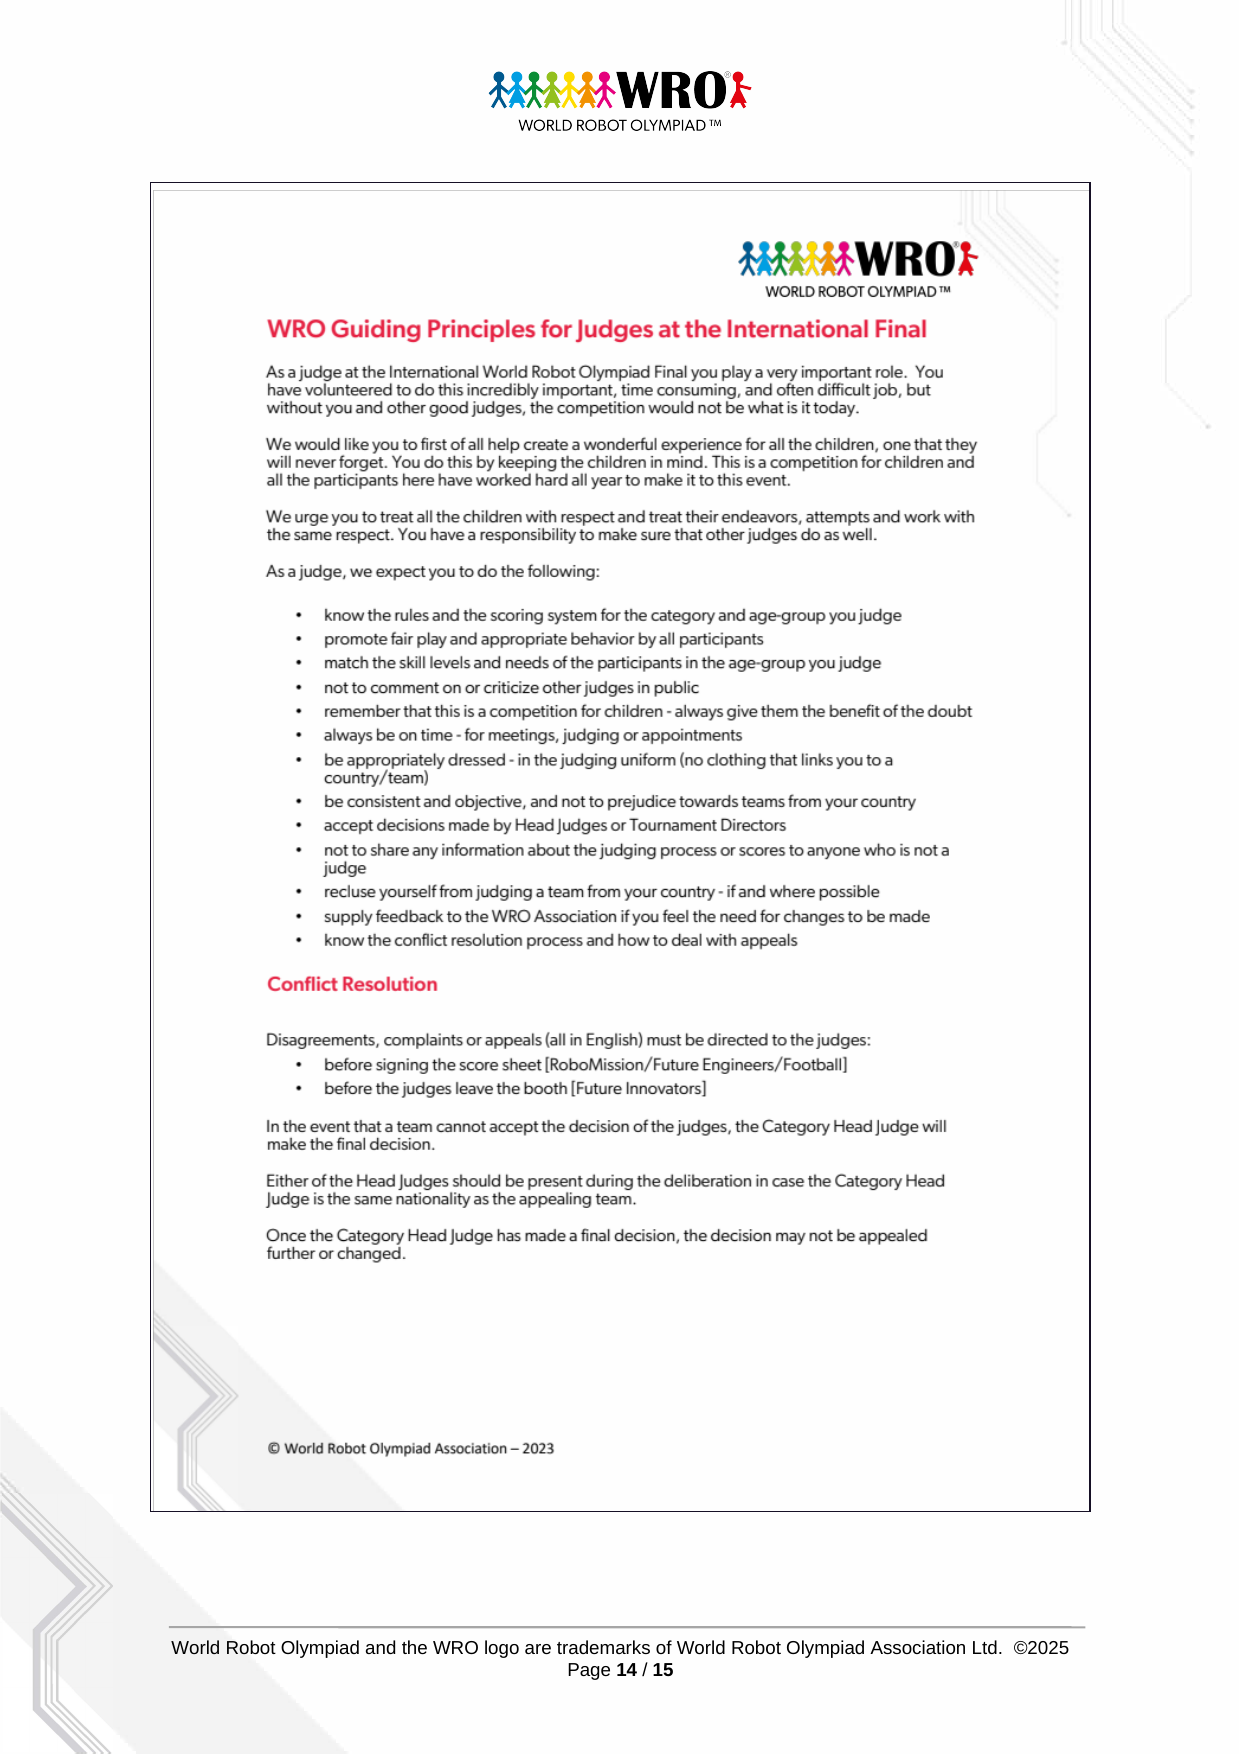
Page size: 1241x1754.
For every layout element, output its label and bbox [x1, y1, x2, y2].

picture [488, 71, 752, 131]
